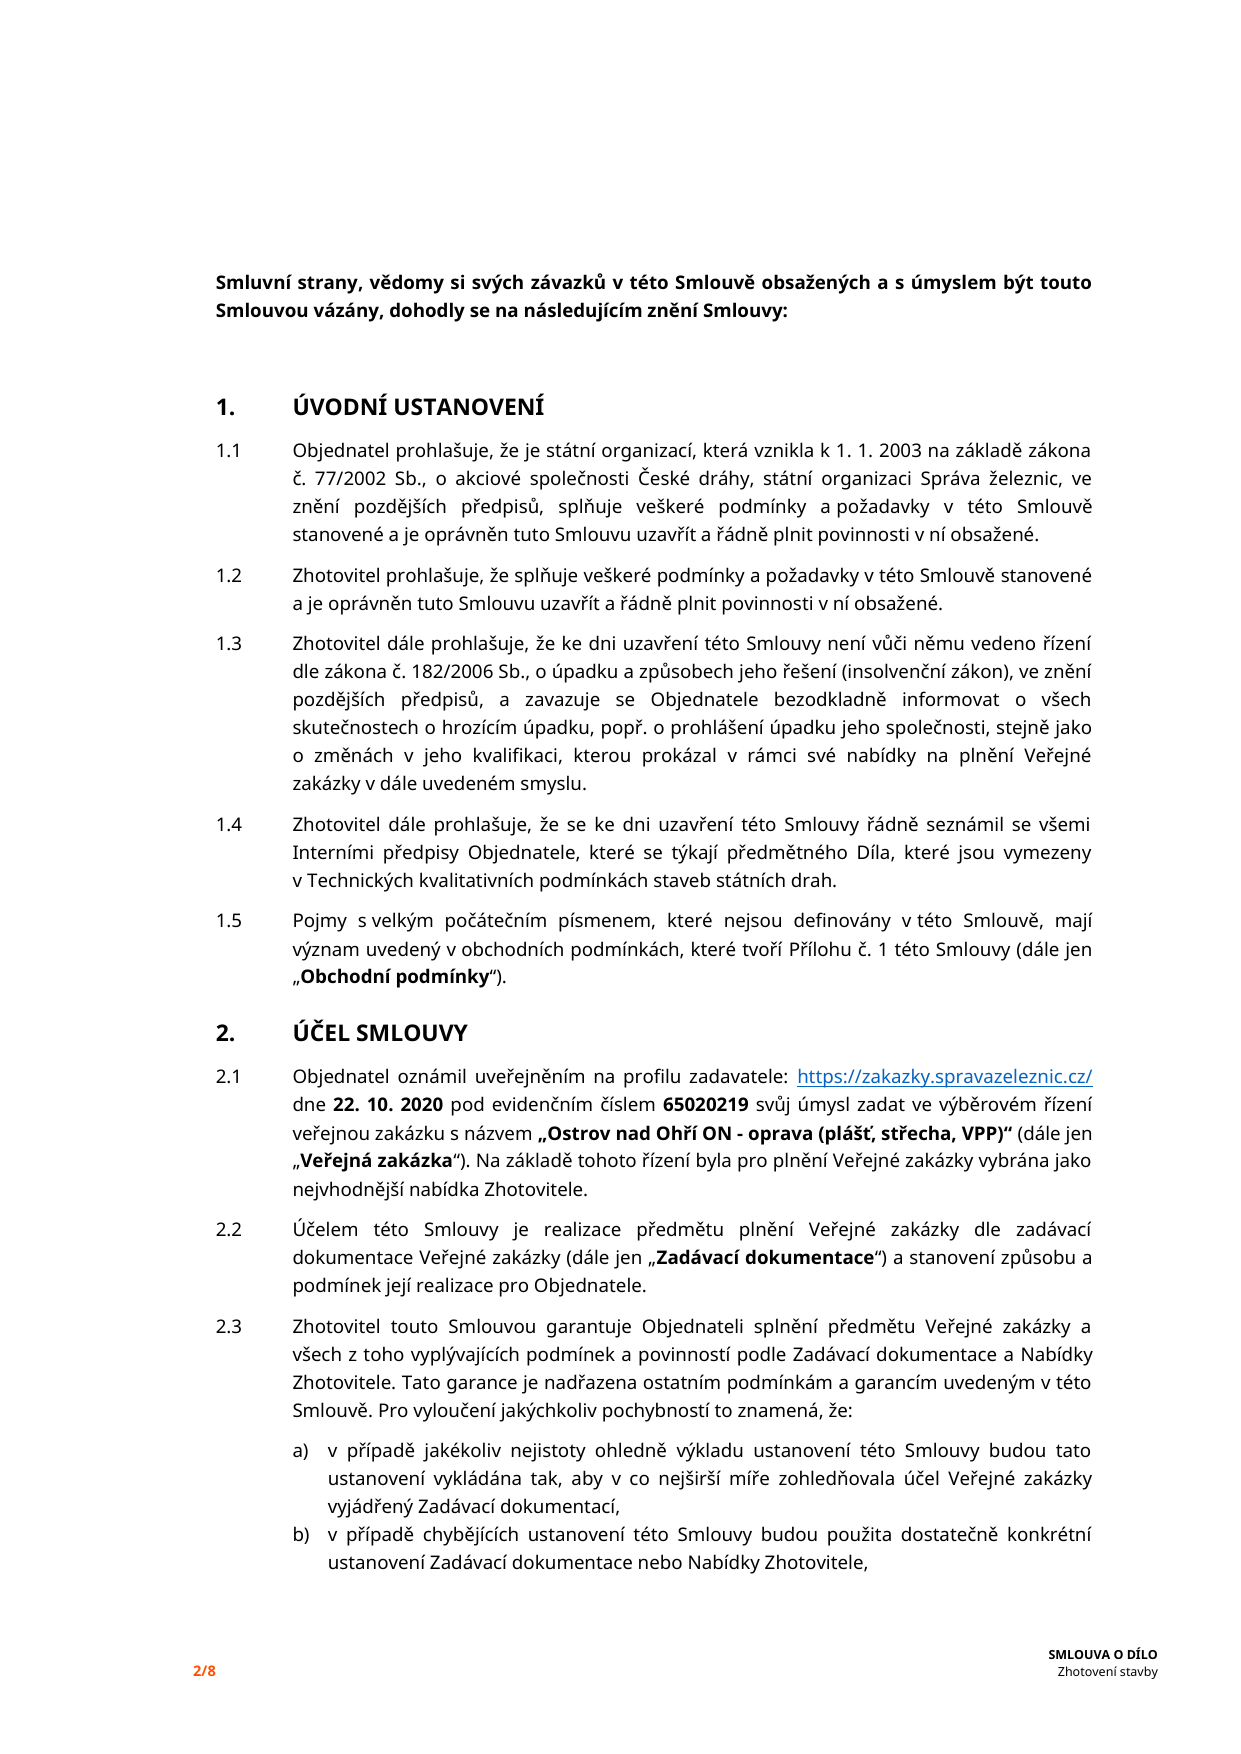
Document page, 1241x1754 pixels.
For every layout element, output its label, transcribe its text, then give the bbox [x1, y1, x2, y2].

text v případě jakékoliv nejistoty ohledně výkladu ustanovení této Smlouvy budou tato ustanovení vykládána tak, aby v co nejširší míře zohledňovala účel Veřejné zakázky vyjádřený Zadávací dokumentací, [292, 1437, 1093, 1519]
text Objednatel oznámil uveřejněním na profilu zadavatele: https://zakazky.spravazeleznic.cz/ dne 22. 10. 2020 pod evidenčním číslem 65020219 svůj úmysl zadat ve výběrovém řízení veřejnou zakázku s názvem „Ostrov nad Ohří ON - oprava (plášť, střecha, VPP)“ (dále jen „Veřejná zakázka“). Na základě tohoto řízení byla pro plnění Veřejné zakázky vybrána jako nejvhodnější nabídka Zhotovitele. [216, 1064, 1093, 1201]
text Zhotovitel touto Smlouvou garantuje Objednateli splnění předmětu Veřejné zakázky a všech z toho vyplývajících podmínek a povinností podle Zadávací dokumentace a Nabídky Zhotovitele. Tato garance je nadřazena ostatním podmínkám a garancím uvedeným v této Smlouvě. Pro vyloučení jakýchkoliv pochybností to znamená, že: [216, 1313, 1093, 1422]
text Zhotovitel dále prohlašuje, že ke dni uzavření této Smlouvy není vůči němu vedeno řízení dle zákona č. 182/2006 Sb., o úpadku a způsobech jeho řešení (insolvenční zákon), ve znění pozdějších předpisů, a zavazuje se Objednatele bezodkladně informovat o všech skutečnostech o hrozícím úpadku, popř. o prohlášení úpadku jeho společnosti, stejně jako o změnách v jeho kvalifikaci, kterou prokázal v rámci své nabídky na plnění Veřejné zakázky v dále uvedeném smyslu. [216, 631, 1093, 796]
text Zhotovitel dále prohlašuje, že se ke dni uzavření této Smlouvy řádně seznámil se všemi Interními předpisy Objednatele, které se týkají předmětného Díla, které jsou vymezeny v Technických kvalitativních podmínkách staveb státních drah. [216, 811, 1093, 893]
text Objednatel prohlašuje, že je státní organizací, která vznikla k 1. 1. 2003 na základě zákona č. 77/2002 Sb., o akciové společnosti České dráhy, státní organizaci Správa železnic, ve znění pozdějších předpisů, splňuje veškeré podmínky a požadavky v této Smlouvě stanovené a je oprávněn tuto Smlouvu uzavřít a řádně plnit povinnosti v ní obsažené. [216, 437, 1093, 547]
text Zhotovitel prohlašuje, že splňuje veškeré podmínky a požadavky v této Smlouvě stanovené a je oprávněn tuto Smlouvu uzavřít a řádně plnit povinnosti v ní obsažené. [216, 562, 1093, 616]
text Smluvní strany, vědomy si svých závazků v této Smlouvě obsažených a s úmyslem být touto Smlouvou vázány, dohodly se na následujícím znění Smlouvy: [216, 269, 1093, 323]
text ÚVODNÍ USTANOVENÍ [216, 391, 1093, 422]
text v případě chybějících ustanovení této Smlouvy budou použita dostatečně konkrétní ustanovení Zadávací dokumentace nebo Nabídky Zhotovitele, [292, 1522, 1093, 1575]
text Pojmy s velkým počátečním písmenem, které nejsou definovány v této Smlouvě, mají význam uvedený v obchodních podmínkách, které tvoří Přílohu č. 1 této Smlouvy (dále jen „Obchodní podmínky“). [216, 908, 1093, 989]
text Účelem této Smlouvy je realizace předmětu plnění Veřejné zakázky dle zadávací dokumentace Veřejné zakázky (dále jen „Zadávací dokumentace“) a stanovení způsobu a podmínek její realizace pro Objednatele. [216, 1216, 1093, 1298]
text ÚČEL SMLOUVY [216, 1017, 1093, 1048]
